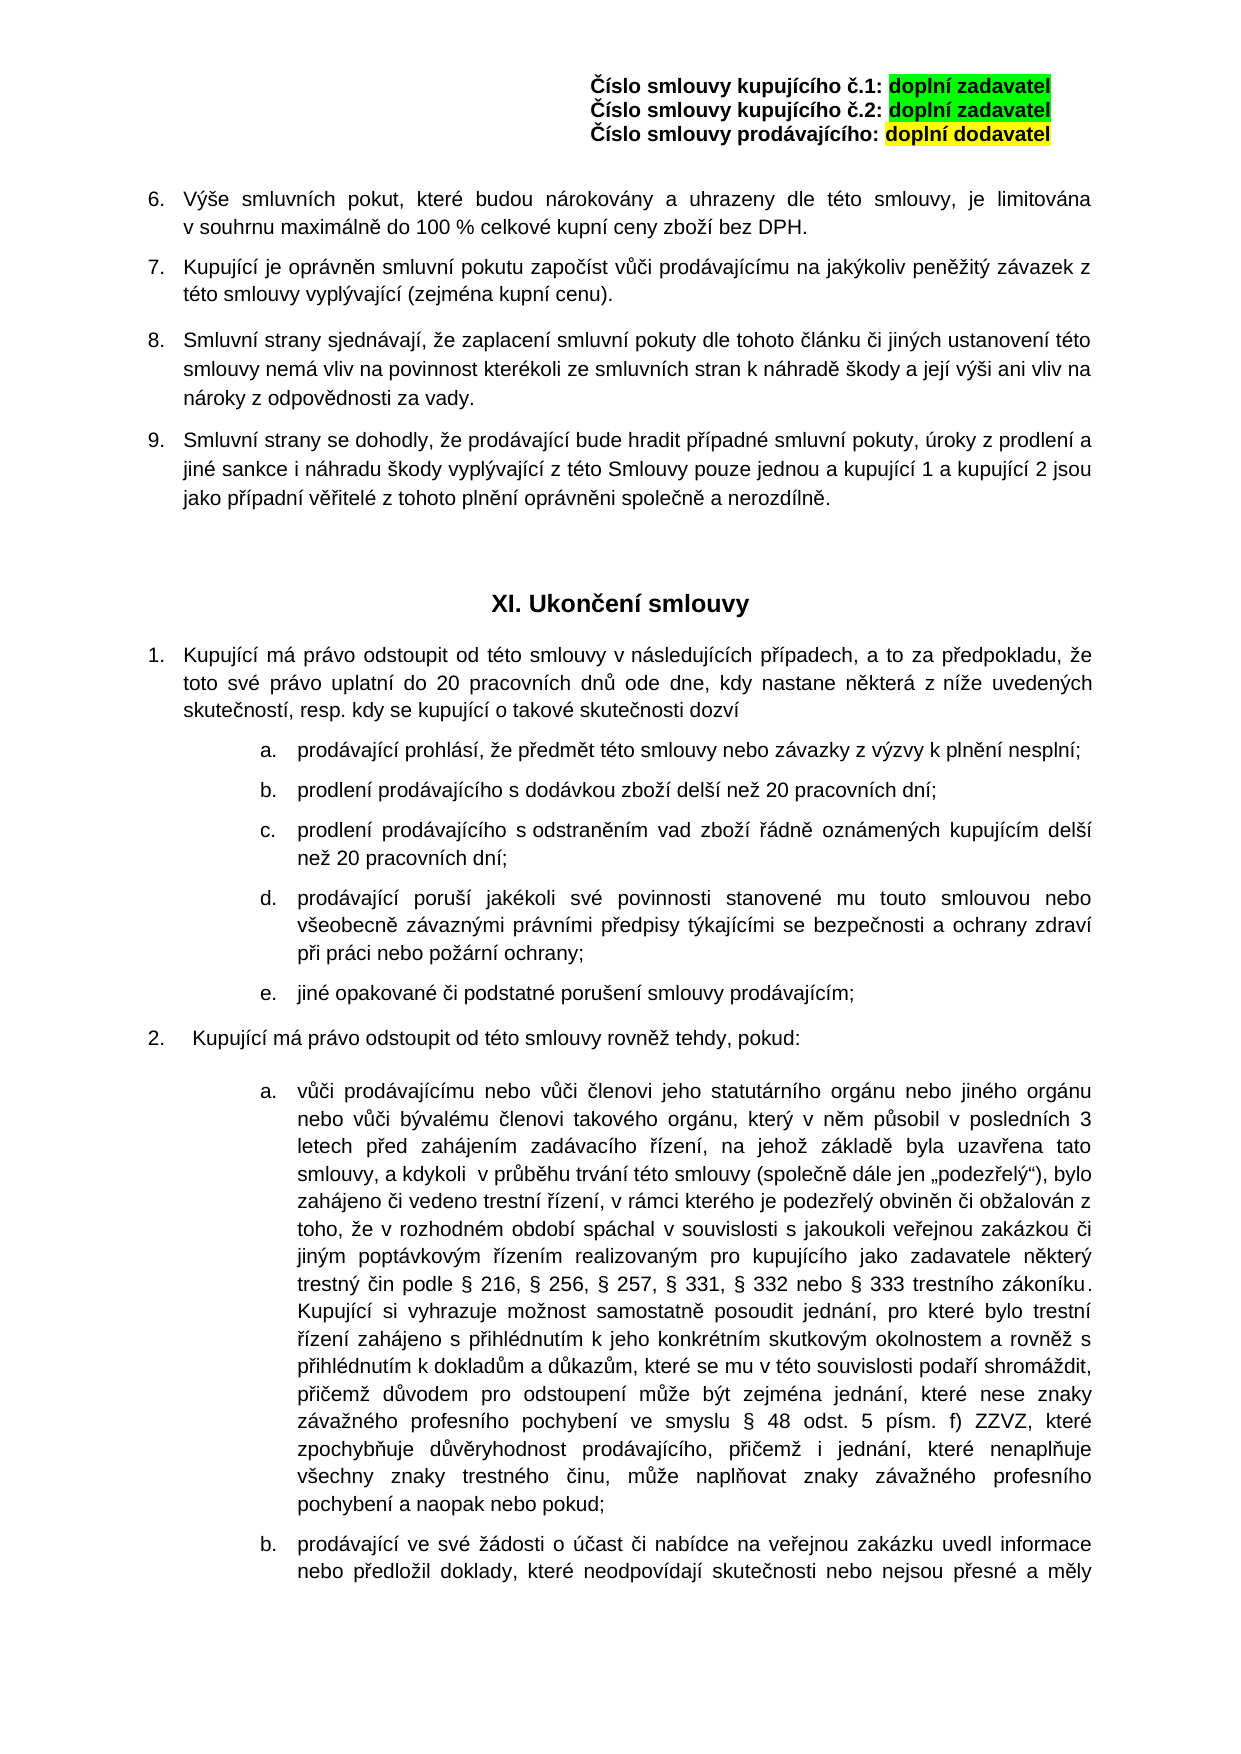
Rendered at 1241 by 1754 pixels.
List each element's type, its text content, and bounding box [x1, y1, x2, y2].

list prodlení prodávajícího s dodávkou zboží delší než 20 pracovních dní; [260, 778, 1093, 802]
list prodávající prohlásí, že předmět této smlouvy nebo závazky z výzvy k plnění nesplní; [260, 738, 1093, 762]
list Kupující má právo odstoupit od této smlouvy rovněž tehdy, pokud: [148, 1021, 1093, 1050]
list vůči prodávajícímu nebo vůči členovi jeho statutárního orgánu nebo jiného orgánu nebo vůči bývalému členovi takového orgánu, který v něm působil v posledních 3 letech před zahájením zadávacího řízení, na jehož základě byla uzavřena tato smlouvy, a kdykoli v průběhu trvání této smlouvy (společně dále jen „podezřelý“), bylo zahájeno či vedeno trestní řízení, v rámci kterého je podezřelý obviněn či obžalován z toho, že v rozhodném období spáchal v souvislosti s jakoukoli veřejnou zakázkou či jiným poptávkovým řízením realizovaným pro kupujícího jako zadavatele některý trestný čin podle § 216, § 256, § 257, § 331, § 332 nebo § 333 trestního zákoníku. Kupující si vyhrazuje možnost samostatně posoudit jednání, pro které bylo trestní řízení zahájeno s přihlédnutím k jeho konkrétním skutkovým okolnostem a rovněž s přihlédnutím k dokladům a důkazům, které se mu v této souvislosti podaří shromáždit, přičemž důvodem pro odstoupení může být zejména jednání, které nese znaky závažného profesního pochybení ve smyslu § 48 odst. 5 písm. f) ZZVZ, které zpochybňuje důvěryhodnost prodávajícího, přičemž i jednání, které nenaplňuje všechny znaky trestného činu, může naplňovat znaky závažného profesního pochybení a naopak nebo pokud; [260, 1079, 1093, 1515]
list Kupující je oprávněn smluvní pokutu započíst vůči prodávajícímu na jakýkoliv peněžitý závazek z této smlouvy vyplývající (zejména kupní cenu). [148, 255, 1093, 306]
subtitle Ukončení smlouvy [148, 589, 1093, 618]
list prodlení prodávajícího s odstraněním vad zboží řádně oznámených kupujícím delší než 20 pracovních dní; [260, 818, 1093, 869]
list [260, 1531, 1093, 1583]
list prodávající poruší jakékoli své povinnosti stanovené mu touto smlouvou nebo všeobecně závaznými právními předpisy týkajícími se bezpečnosti a ochrany zdraví při práci nebo požární ochrany; [260, 886, 1093, 964]
list jiné opakované či podstatné porušení smlouvy prodávajícím; [260, 981, 1093, 1004]
list Smluvní strany sjednávají, že zaplacení smluvní pokuty dle tohoto článku či jiných ustanovení této smlouvy nemá vliv na povinnost kterékoli ze smluvních stran k náhradě škody a její výši ani vliv na nároky z odpovědnosti za vady. [148, 322, 1093, 410]
list Smluvní strany se dohodly, že prodávající bude hradit případné smluvní pokuty, úroky z prodlení a jiné sankce i náhradu škody vyplývající z této Smlouvy pouze jednou a kupující 1 a kupující 2 jsou jako případní věřitelé z tohoto plnění oprávněni společně a nerozdílně. [148, 422, 1093, 510]
list Výše smluvních pokut, které budou nárokovány a uhrazeny dle této smlouvy, je limitována v souhrnu maximálně do 100 % celkové kupní ceny zboží bez DPH. [148, 187, 1093, 239]
list Kupující má právo odstoupit od této smlouvy v následujících případech, a to za předpokladu, že toto své právo uplatní do 20 pracovních dnů ode dne, kdy nastane některá z níže uvedených skutečností, resp. kdy se kupující o takové skutečnosti dozví [148, 643, 1093, 722]
